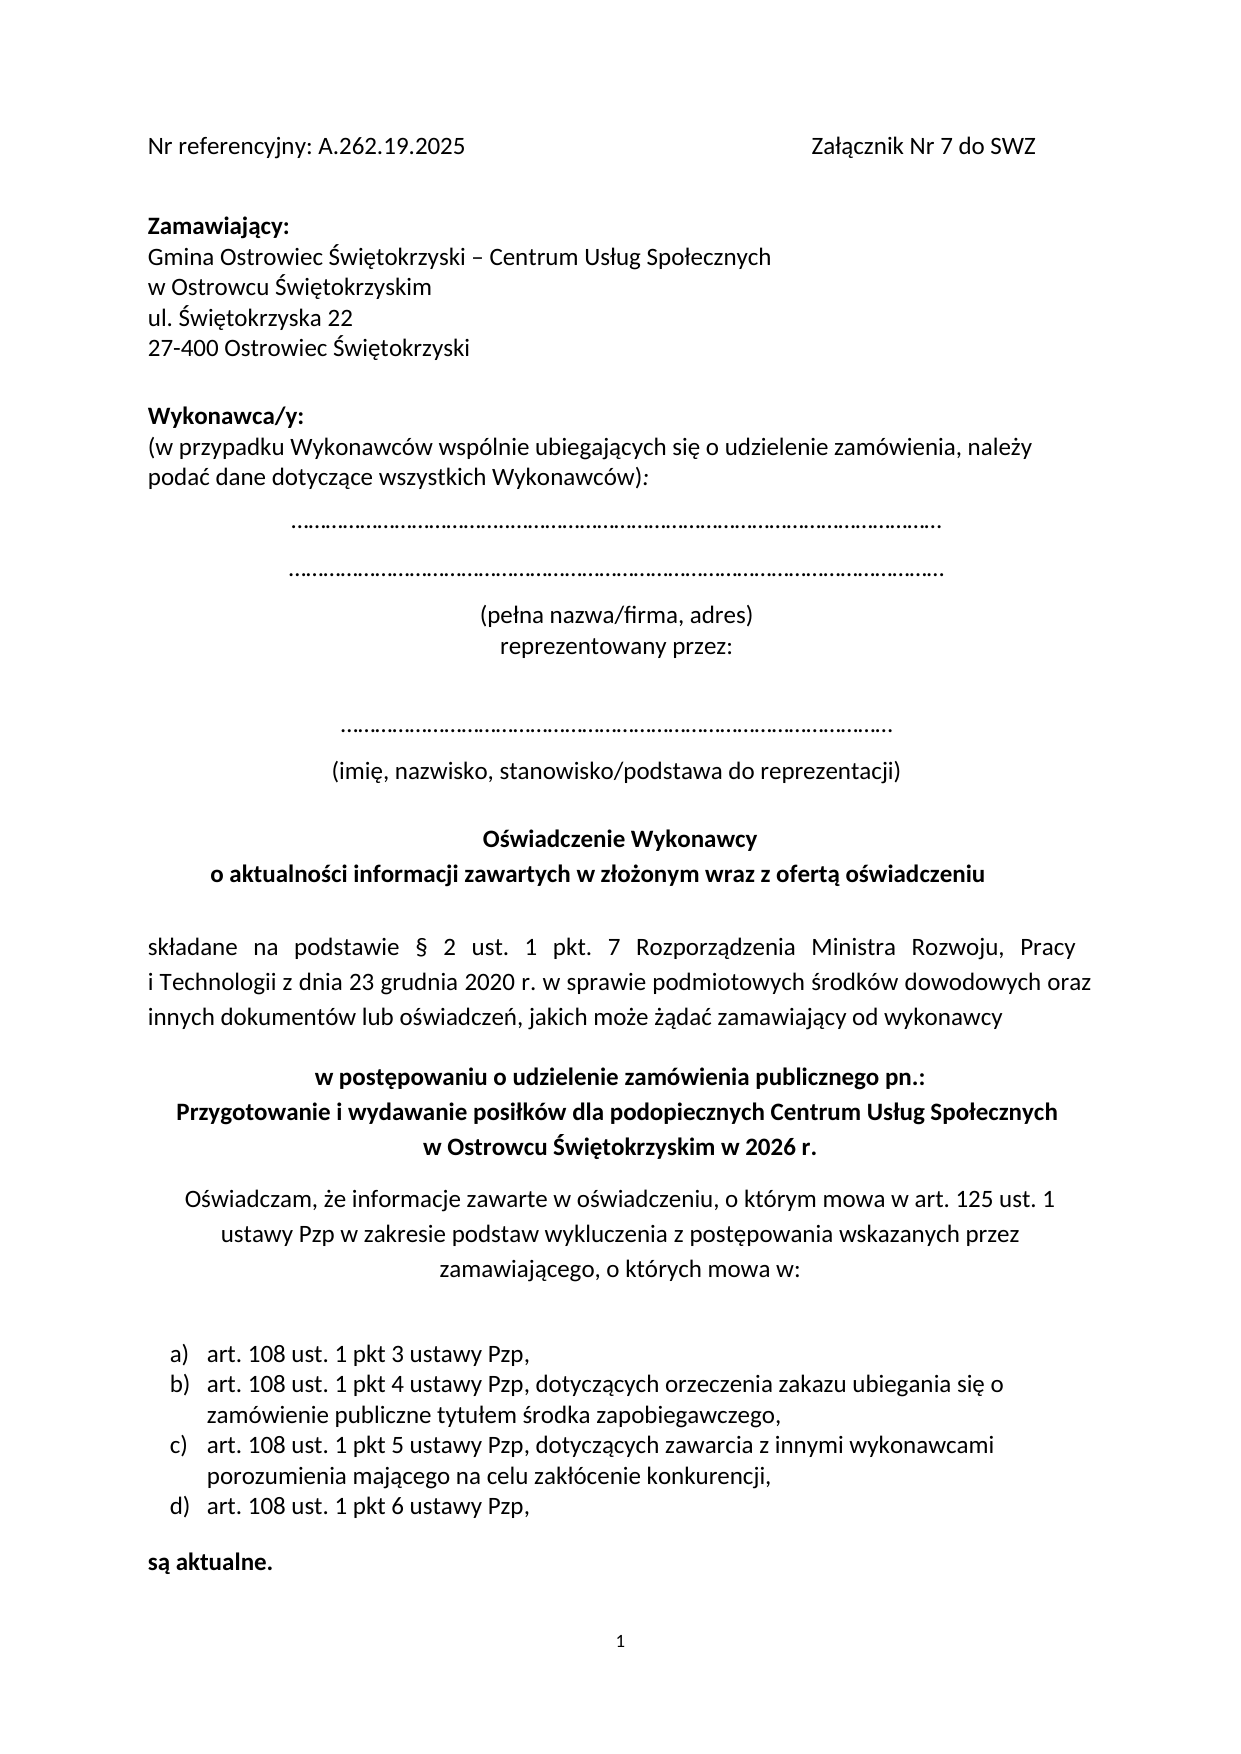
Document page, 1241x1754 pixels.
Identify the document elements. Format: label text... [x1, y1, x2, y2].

text (w przypadku Wykonawców wspólnie ubiegających się o udzielenie zamówienia, należy podać dane dotyczące wszystkich Wykonawców): [148, 431, 1085, 492]
text …………………………………………………………………………………………………… [148, 552, 1086, 582]
text (imię, nazwisko, stanowisko/podstawa do reprezentacji) [148, 756, 1085, 786]
text …………………………………………………………………………………… [148, 673, 1086, 738]
text Gmina Ostrowiec Świętokrzyski – Centrum Usług Społecznych w Ostrowcu Świętokrzyskim ul. Świętokrzyska 22 27-400 Ostrowiec Świętokrzyski [148, 241, 1085, 363]
text Oświadczenie Wykonawcy o aktualności informacji zawartych w złożonym wraz z ofertą oświadczeniu [103, 823, 1093, 889]
text Wykonawca/y: [148, 400, 1086, 431]
text Zamawiający: [148, 210, 1085, 241]
text Oświadczam, że informacje zawarte w oświadczeniu, o którym mowa w art. 125 ust. 1 ustawy Pzp w zakresie podstaw wykluczenia z postępowania wskazanych przez zamawiającego, o których mowa w: [148, 1183, 1093, 1283]
list art. 108 ust. 1 pkt 4 ustawy Pzp, dotyczących orzeczenia zakazu ubiegania się o zamówienie publiczne tytułem środka zapobiegawczego, [169, 1368, 1093, 1429]
list art. 108 ust. 1 pkt 3 ustawy Pzp, [169, 1338, 1093, 1368]
text reprezentowany przez: [148, 630, 1085, 661]
list art. 108 ust. 1 pkt 6 ustawy Pzp, [169, 1490, 1093, 1521]
text Nr referencyjny: A.262.19.2025 Załącznik Nr 7 do SWZ [148, 130, 1086, 160]
list art. 108 ust. 1 pkt 5 ustawy Pzp, dotyczących zawarcia z innymi wykonawcami porozumienia mającego na celu zakłócenie konkurencji, [169, 1429, 1093, 1490]
text (pełna nazwa/firma, adres) [148, 599, 1085, 630]
text składane na podstawie § 2 ust. 1 pkt. 7 Rozporządzenia Ministra Rozwoju, Pracy i Technologii z dnia 23 grudnia 2020 r. w sprawie podmiotowych środków dowodowych oraz innych dokumentów lub oświadczeń, jakich może żądać zamawiający od wykonawcy [148, 931, 1093, 1032]
text są aktualne. [148, 1546, 1093, 1576]
text ………………………………..………………………………………………………………… [148, 504, 1086, 535]
text w postępowaniu o udzielenie zamówienia publicznego pn.: Przygotowanie i wydawanie posiłków dla podopiecznych Centrum Usług Społecznych w Ostrowcu Świętokrzyskim w 2026 r. [148, 1061, 1093, 1162]
